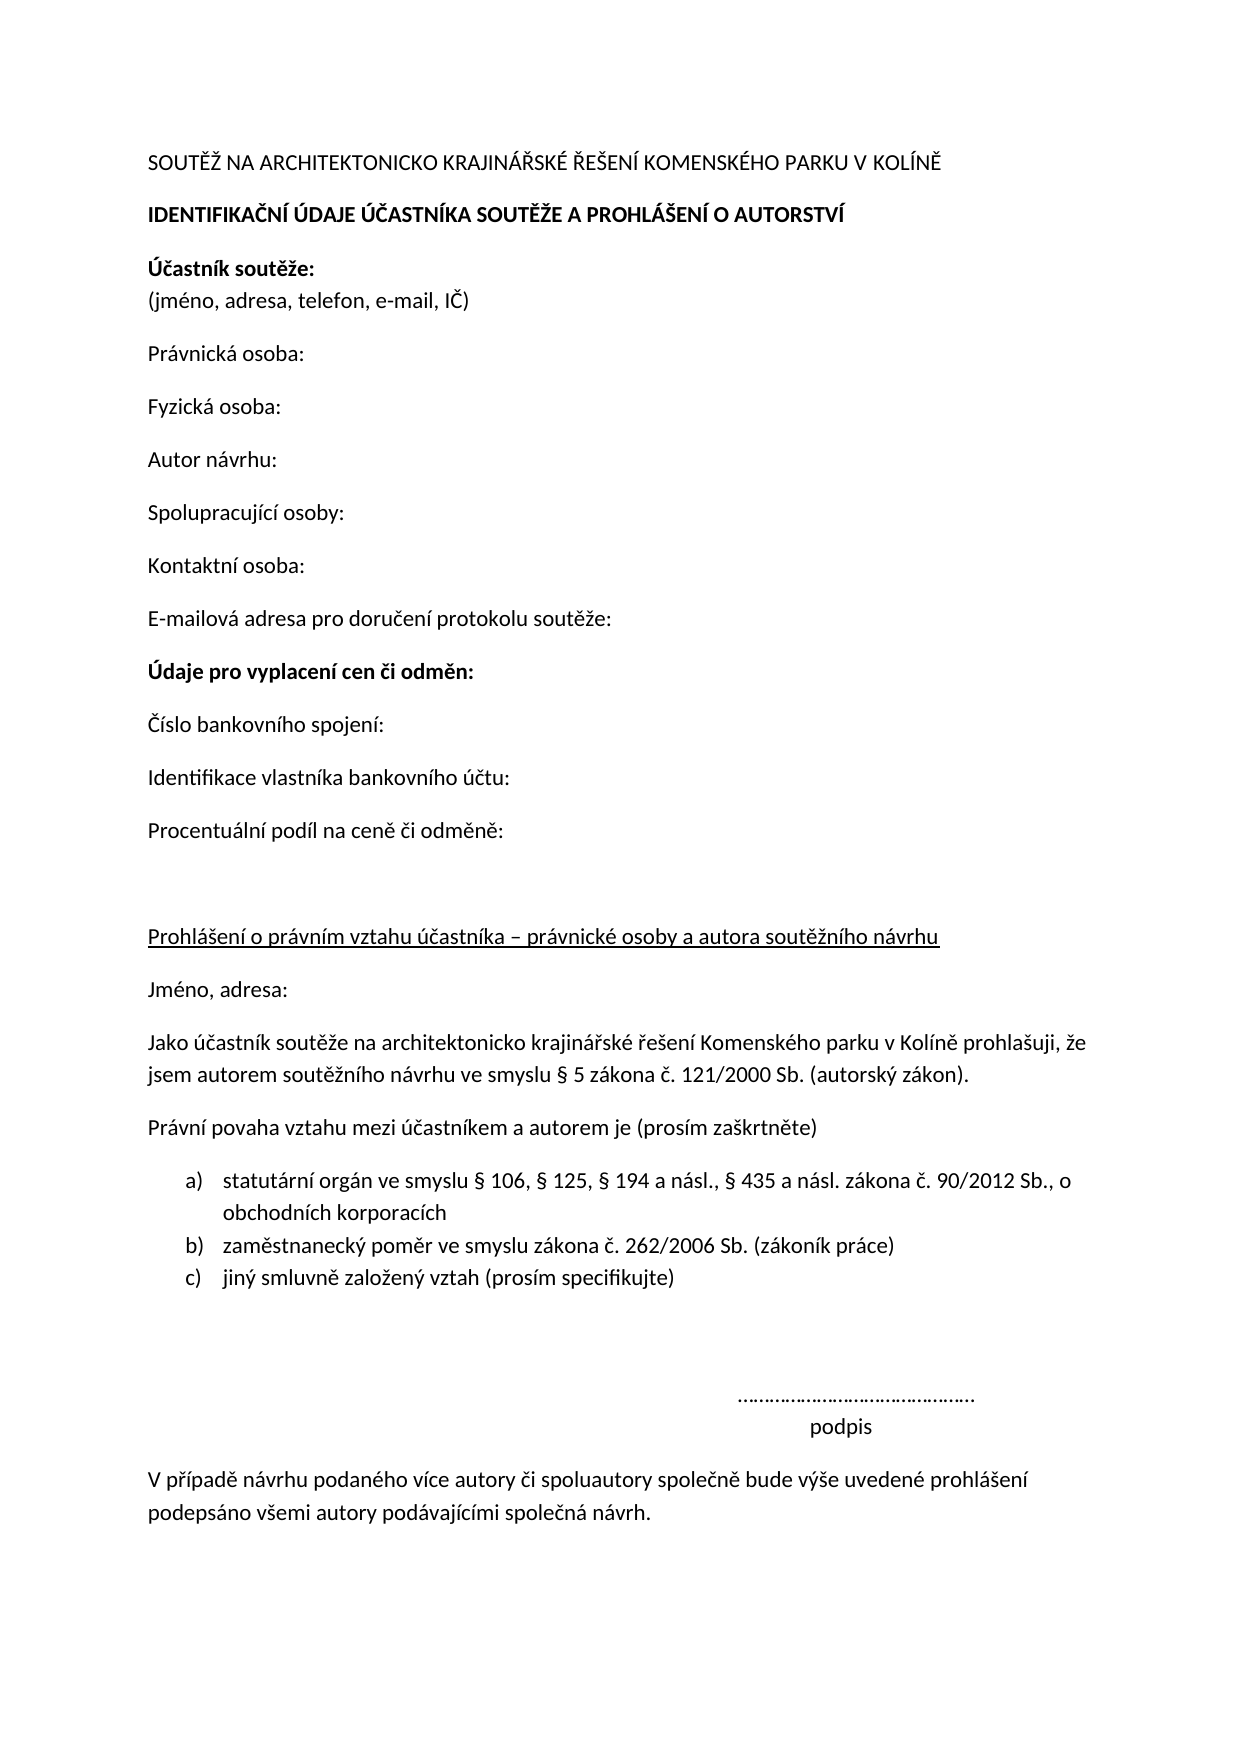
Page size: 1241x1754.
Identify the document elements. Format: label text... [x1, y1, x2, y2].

text Kontaktní osoba: [148, 551, 1093, 579]
text ……………………………………… podpis [738, 1380, 1093, 1441]
text E-mailová adresa pro doručení protokolu soutěže: [148, 604, 1093, 632]
list jiný smluvně založený vztah (prosím specifikujte) [185, 1263, 1093, 1291]
text Číslo bankovního spojení: [148, 710, 1093, 738]
text Autor návrhu: [148, 445, 1093, 473]
text Identifikace vlastníka bankovního účtu: [148, 763, 1093, 791]
text Právní povaha vztahu mezi účastníkem a autorem je (prosím zaškrtněte) [148, 1113, 1093, 1141]
text V případě návrhu podaného více autory či spoluautory společně bude výše uvedené prohlášení podepsáno všemi autory podávajícími společná návrh. [148, 1466, 1093, 1526]
text SOUTĚŽ NA ARCHITEKTONICKO KRAJINÁŘSKÉ ŘEŠENÍ KOMENSKÉHO PARKU V KOLÍNĚ [148, 148, 1093, 176]
text Účastník soutěže: (jméno, adresa, telefon, e-mail, IČ) [148, 254, 1093, 314]
text Jméno, adresa: [148, 975, 1093, 1003]
text Právnická osoba: [148, 339, 1093, 367]
text IDENTIFIKAČNÍ ÚDAJE ÚČASTNÍKA SOUTĚŽE A PROHLÁŠENÍ O AUTORSTVÍ [148, 201, 1093, 229]
list statutární orgán ve smyslu § 106, § 125, § 194 a násl., § 435 a násl. zákona č. 90/2012 Sb., o obchodních korporacích [185, 1166, 1093, 1227]
text Spolupracující osoby: [148, 498, 1093, 526]
list zaměstnanecký poměr ve smyslu zákona č. 262/2006 Sb. (zákoník práce) [185, 1231, 1093, 1259]
text Fyzická osoba: [148, 392, 1093, 420]
text Prohlášení o právním vztahu účastníka – právnické osoby a autora soutěžního návrhu [148, 922, 1093, 950]
text Údaje pro vyplacení cen či odměn: [148, 657, 1093, 685]
text Procentuální podíl na ceně či odměně: [148, 816, 1093, 844]
text Jako účastník soutěže na architektonicko krajinářské řešení Komenského parku v Kolíně prohlašuji, že jsem autorem soutěžního návrhu ve smyslu § 5 zákona č. 121/2000 Sb. (autorský zákon). [148, 1028, 1093, 1088]
